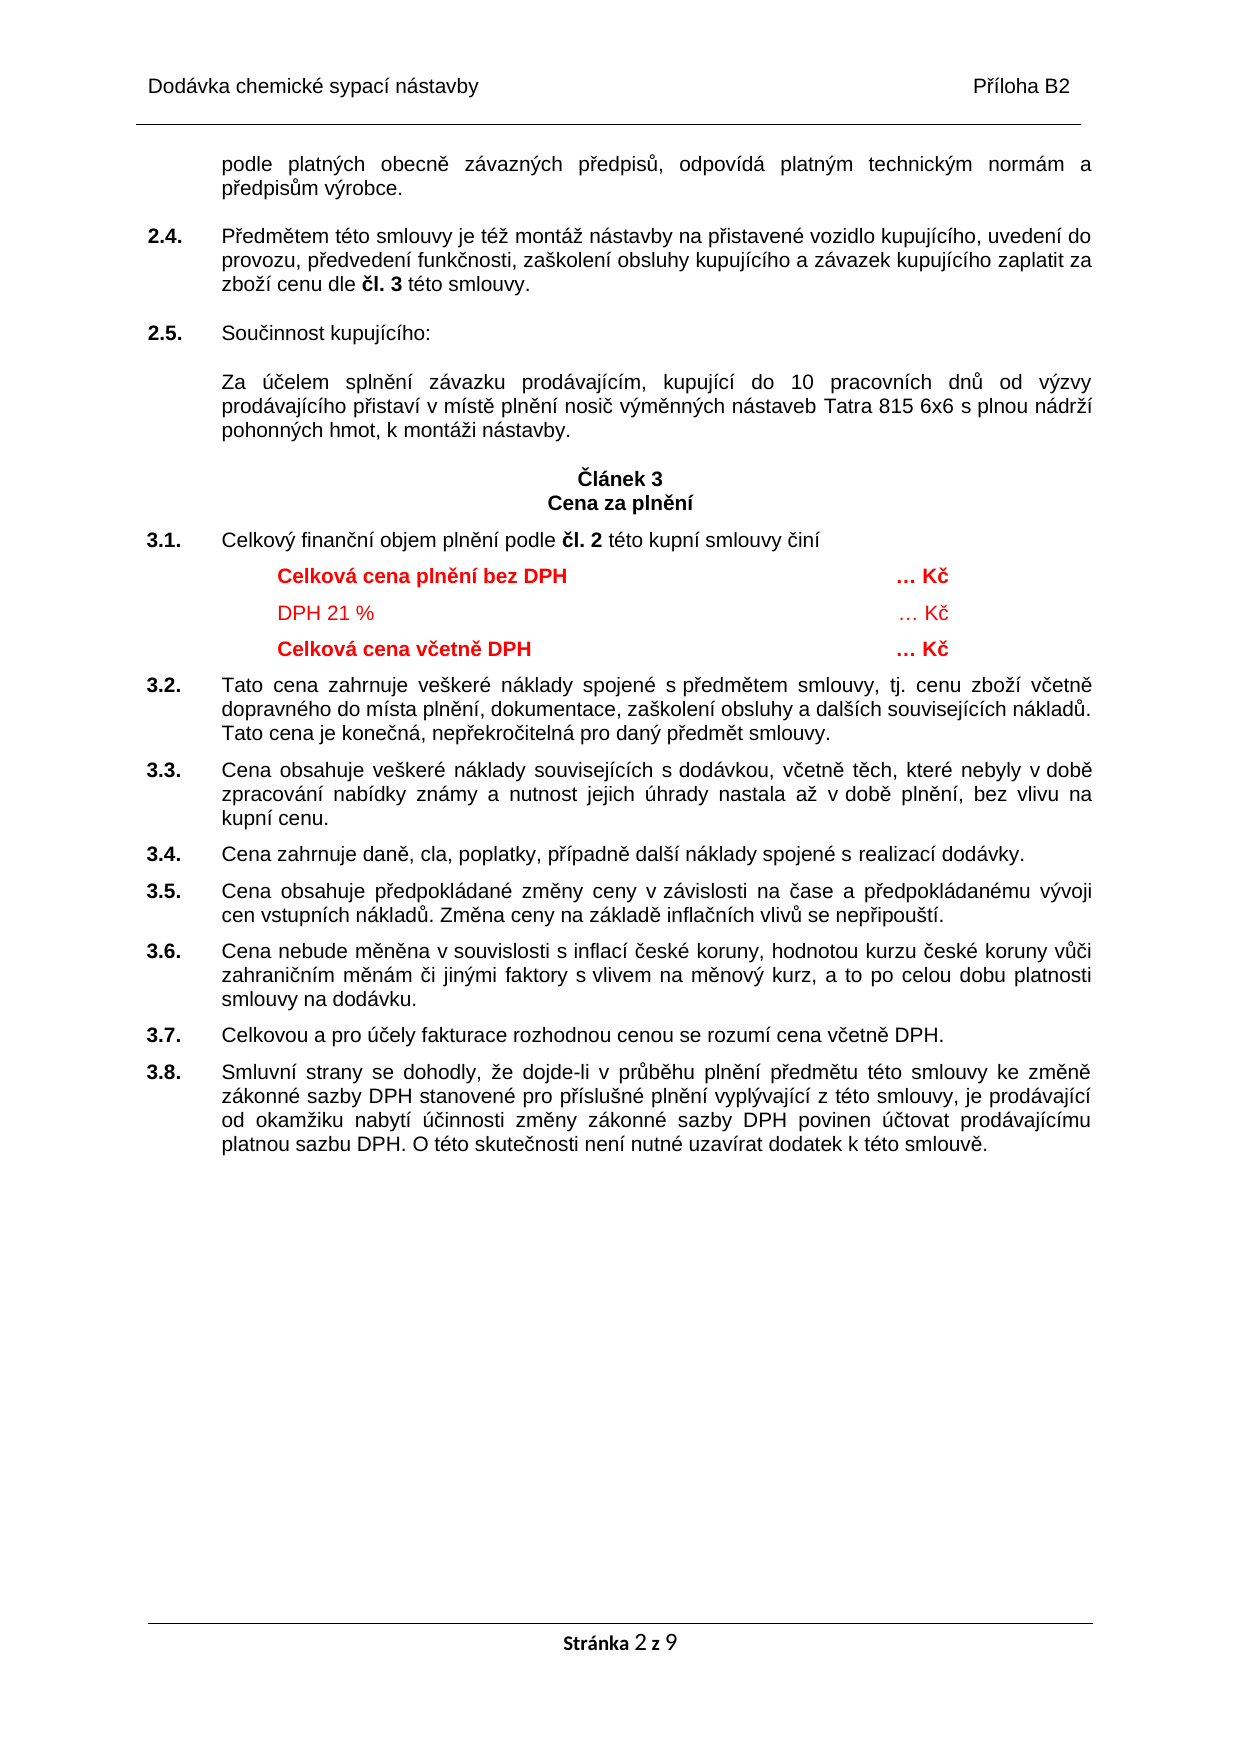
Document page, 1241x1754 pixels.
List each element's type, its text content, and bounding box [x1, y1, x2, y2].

list Cena obsahuje předpokládané změny ceny v závislosti na čase a předpokládanému vývoji cen vstupních nákladů. Změna ceny na základě inflačních vlivů se nepřipouští. [146, 878, 1093, 926]
list Celkový finanční objem plnění podle čl. 2 této kupní smlouvy činí [146, 527, 1093, 551]
list Cena obsahuje veškeré náklady souvisejících s dodávkou, včetně těch, které nebyly v době zpracování nabídky známy a nutnost jejich úhrady nastala až v době plnění, bez vlivu na kupní cenu. [146, 758, 1093, 829]
list Tato cena zahrnuje veškeré náklady spojené s předmětem smlouvy, tj. cenu zboží včetně dopravného do místa plnění, dokumentace, zaškolení obsluhy a dalších souvisejících nákladů. Tato cena je konečná, nepřekročitelná pro daný předmět smlouvy. [146, 673, 1093, 745]
table_cell DPH 21 % [266, 600, 812, 637]
text Článek 3 [148, 467, 1093, 491]
table_header … Kč [812, 564, 960, 600]
list Předmětem této smlouvy je též montáž nástavby na přistavené vozidlo kupujícího, uvedení do provozu, předvedení funkčnosti, zaškolení obsluhy kupujícího a závazek kupujícího zaplatit za zboží cenu dle čl. 3 této smlouvy. [148, 224, 1093, 296]
text Za účelem splnění závazku prodávajícím, kupující do 10 pracovních dnů od výzvy prodávajícího přistaví v místě plnění nosič výměnných nástaveb Tatra 815 6x6 s plnou nádrží pohonných hmot, k montáži nástavby. [221, 370, 1093, 442]
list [148, 151, 1093, 199]
table_header Celková cena plnění bez DPH [266, 564, 812, 600]
list Součinnost kupujícího: [148, 321, 1093, 345]
list Smluvní strany se dohodly, že dojde-li v průběhu plnění předmětu této smlouvy ke změně zákonné sazby DPH stanovené pro příslušné plnění vyplývající z této smlouvy, je prodávající od okamžiku nabytí účinnosti změny zákonné sazby DPH povinen účtovat prodávajícímu platnou sazbu DPH. O této skutečnosti není nutné uzavírat dodatek k této smlouvě. [146, 1060, 1093, 1156]
text Cena za plnění [148, 491, 1093, 515]
table_cell … Kč [812, 637, 960, 673]
list Cena zahrnuje daně, cla, poplatky, případně další náklady spojené s realizací dodávky. [146, 842, 1093, 866]
table_cell … Kč [812, 600, 960, 637]
table_cell Celková cena včetně DPH [266, 637, 812, 673]
list Celkovou a pro účely fakturace rozhodnou cenou se rozumí cena včetně DPH. [146, 1023, 1093, 1047]
list Cena nebude měněna v souvislosti s inflací české koruny, hodnotou kurzu české koruny vůči zahraničním měnám či jinými faktory s vlivem na měnový kurz, a to po celou dobu platnosti smlouvy na dodávku. [146, 939, 1093, 1011]
